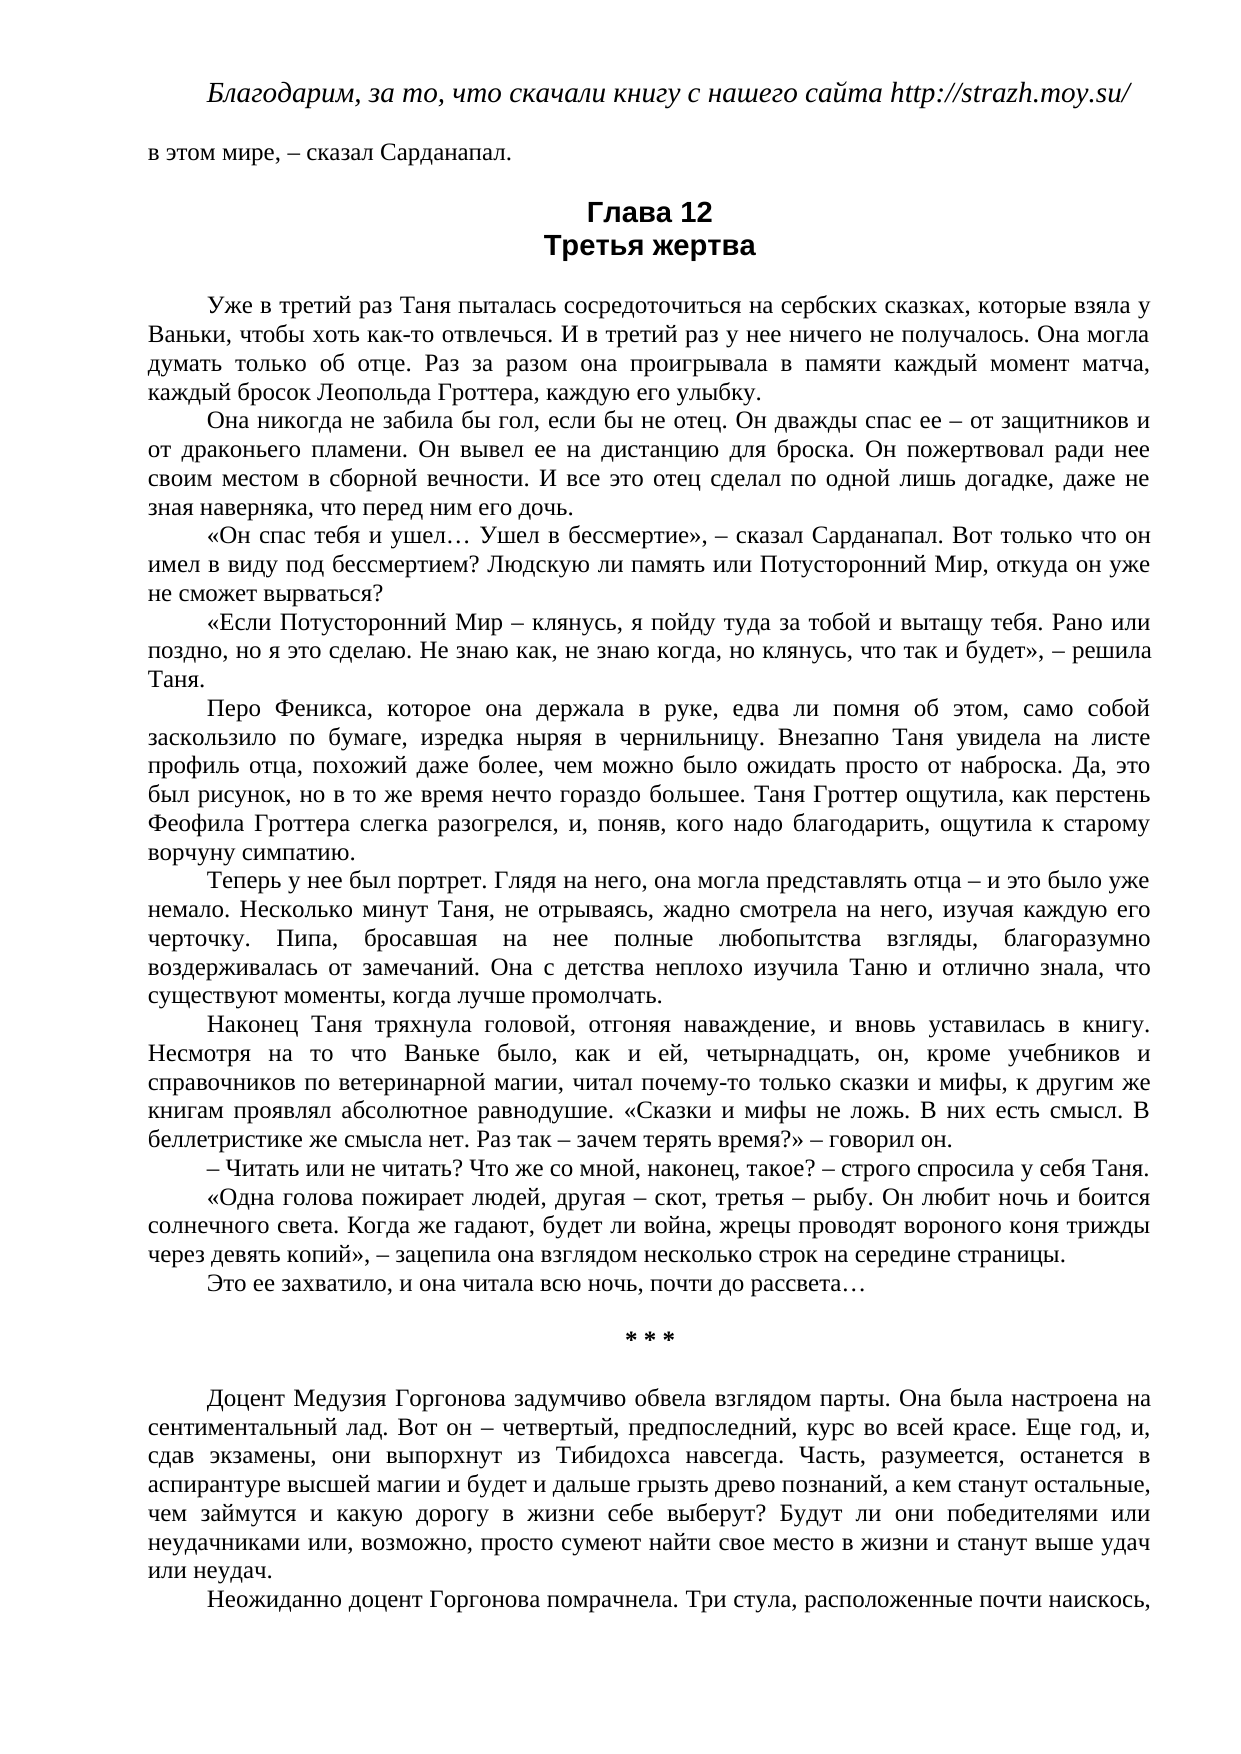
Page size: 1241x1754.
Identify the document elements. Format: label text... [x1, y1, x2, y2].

text Наконец Таня тряхнула головой, отгоняя наваждение, и вновь уставилась в книгу. Несмотря на то что Ваньке было, как и ей, четырнадцать, он, кроме учебников и справочников по ветеринарной магии, читал почему-то только сказки и мифы, к другим же книгам проявлял абсолютное равнодушие. «Сказки и мифы не ложь. В них есть смысл. В беллетристике же смысла нет. Раз так – зачем терять время?» – говорил он. [148, 1009, 1152, 1153]
text Она никогда не забила бы гол, если бы не отец. Он дважды спас ее – от защитников и от драконьего пламени. Он вывел ее на дистанцию для броска. Он пожертвовал ради нее своим местом в сборной вечности. И все это отец сделал по одной лишь догадке, даже не зная наверняка, что перед ним его дочь. [148, 406, 1152, 521]
subtitle Третья жертва [148, 228, 1152, 262]
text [148, 1584, 1152, 1613]
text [148, 137, 1152, 166]
text «Одна голова пожирает людей, другая – скот, третья – рыбу. Он любит ночь и боится солнечного света. Когда же гадают, будет ли война, жрецы проводят вороного коня трижды через девять копий», – зацепила она взглядом несколько строк на середине страницы. [148, 1182, 1152, 1268]
text Теперь у нее был портрет. Глядя на него, она могла представлять отца – и это было уже немало. Несколько минут Таня, не отрываясь, жадно смотрела на него, изучая каждую его черточку. Пипа, бросавшая на нее полные любопытства взгляды, благоразумно воздерживалась от замечаний. Она с детства неплохо изучила Таню и отлично знала, что существуют моменты, когда лучше промолчать. [148, 866, 1152, 1009]
subtitle * * * [148, 1326, 1152, 1354]
text Перо Феникса, которое она держала в руке, едва ли помня об этом, само собой заскользило по бумаге, изредка ныряя в чернильницу. Внезапно Таня увидела на листе профиль отца, похожий даже более, чем можно было ожидать просто от наброска. Да, это был рисунок, но в то же время нечто гораздо большее. Таня Гроттер ощутила, как перстень Феофила Гроттера слегка разогрелся, и, поняв, кого надо благодарить, ощутила к старому ворчуну симпатию. [148, 693, 1152, 866]
text Доцент Медузия Горгонова задумчиво обвела взглядом парты. Она была настроена на сентиментальный лад. Вот он – четвертый, предпоследний, курс во всей красе. Еще год, и, сдав экзамены, они выпорхнут из Тибидохса навсегда. Часть, разумеется, останется в аспирантуре высшей магии и будет и дальше грызть древо познаний, а кем станут остальные, чем займутся и какую дорогу в жизни себе выберут? Будут ли они победителями или неудачниками или, возможно, просто сумеют найти свое место в жизни и станут выше удач или неудач. [148, 1383, 1152, 1584]
text «Он спас тебя и ушел… Ушел в бессмертие», – сказал Сарданапал. Вот только что он имел в виду под бессмертием? Людскую ли память или Потусторонний Мир, откуда он уже не сможет вырваться? [148, 521, 1152, 607]
text Это ее захватило, и она читала всю ночь, почти до рассвета… [148, 1268, 1152, 1297]
subtitle Глава 12 [148, 195, 1152, 228]
text «Если Потусторонний Мир – клянусь, я пойду туда за тобой и вытащу тебя. Рано или поздно, но я это сделаю. Не знаю как, не знаю когда, но клянусь, что так и будет», – решила Таня. [148, 607, 1152, 693]
text Уже в третий раз Таня пыталась сосредоточиться на сербских сказках, которые взяла у Ваньки, чтобы хоть как-то отвлечься. И в третий раз у нее ничего не получалось. Она могла думать только об отце. Раз за разом она проигрывала в памяти каждый момент матча, каждый бросок Леопольда Гроттера, каждую его улыбку. [148, 291, 1152, 406]
text – Читать или не читать? Что же со мной, наконец, такое? – строго спросила у себя Таня. [148, 1153, 1152, 1182]
